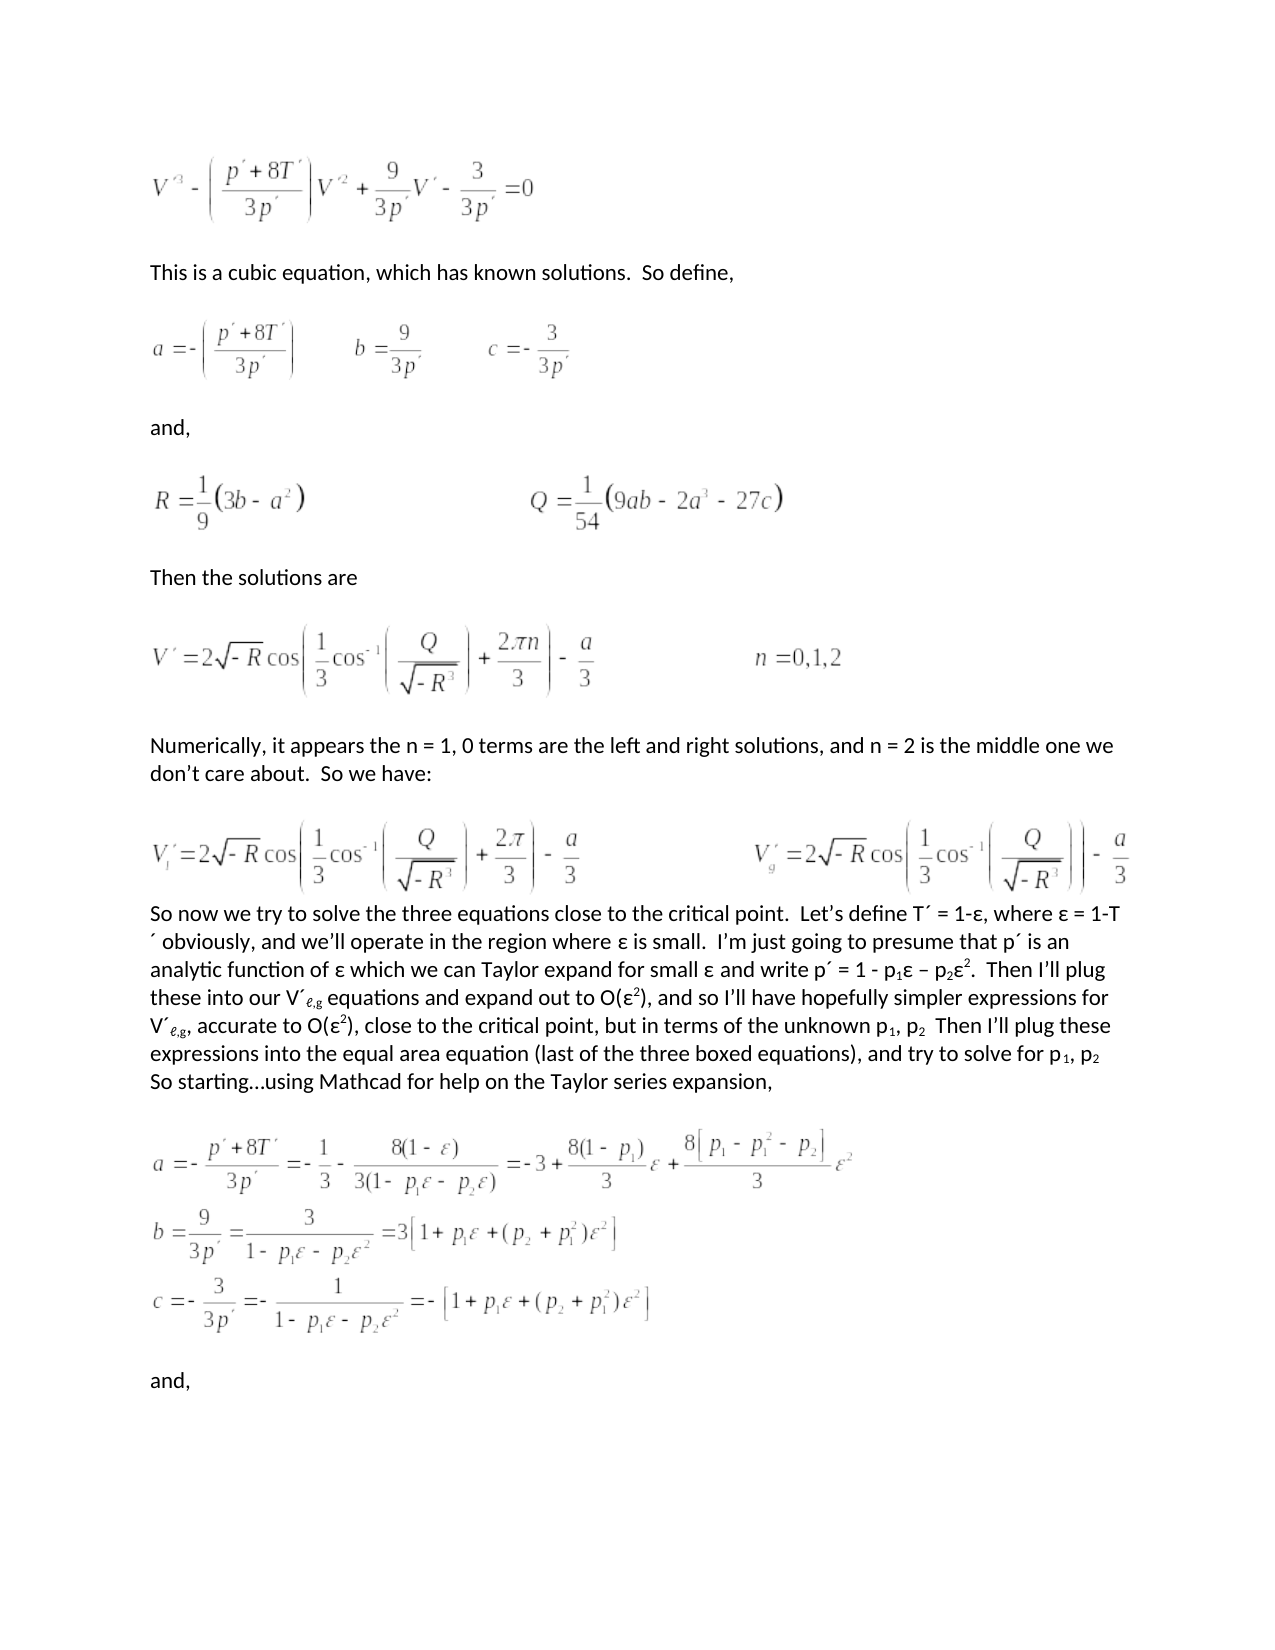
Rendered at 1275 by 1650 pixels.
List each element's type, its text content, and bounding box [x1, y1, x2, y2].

text and, [150, 413, 1125, 441]
text This is a cubic equation, which has known solutions. So define, [150, 258, 1125, 286]
text So now we try to solve the three equations close to the critical point. Let’s define T´ = 1-ε, where ε = 1-T´ obviously, and we’ll operate in the region where ε is small. I’m just going to presume that p´ is an analytic function of ε which we can Taylor expand for small ε and write p´ = 1 - p1ε – p2ε2. Then I’ll plug these into our V´ℓ,g equations and expand out to O(ε2), and so I’ll have hopefully simpler expressions for V´ℓ,g, accurate to O(ε2), close to the critical point, but in terms of the unknown p1, p2 Then I’ll plug these expressions into the equal area equation (last of the three boxed equations), and try to solve for p1, p2 So starting…using Mathcad for help on the Taylor series expansion, [150, 899, 1125, 1095]
text Numerically, it appears the n = 1, 0 terms are the left and right solutions, and n = 2 is the middle one we don’t care about. So we have: [150, 731, 1125, 787]
text Then the solutions are [150, 563, 1125, 591]
text and, [150, 1366, 1125, 1394]
